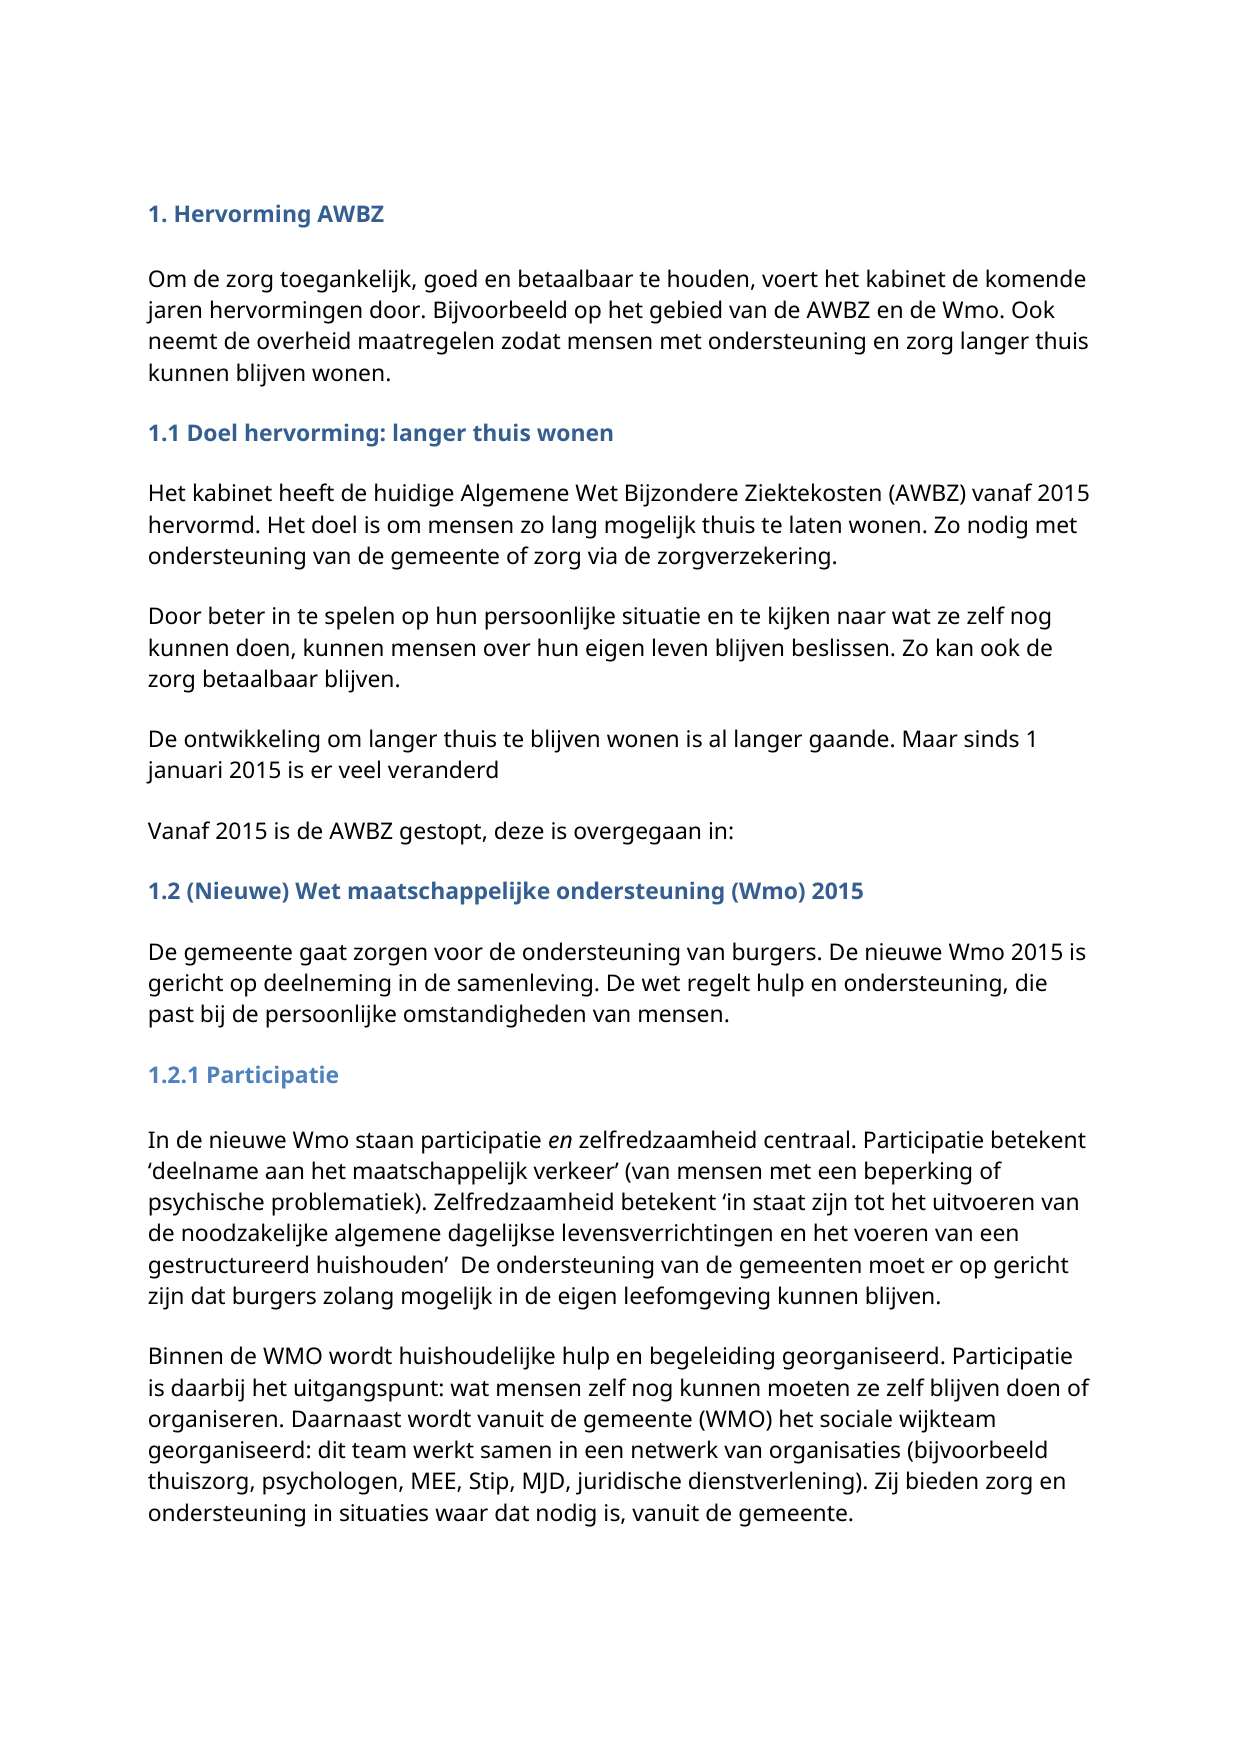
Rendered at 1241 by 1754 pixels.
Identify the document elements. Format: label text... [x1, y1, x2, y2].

text Door beter in te spelen op hun persoonlijke situatie en te kijken naar wat ze zelf nog kunnen doen, kunnen mensen over hun eigen leven blijven beslissen. Zo kan ook de zorg betaalbaar blijven. [148, 600, 1093, 694]
text Vanaf 2015 is de AWBZ gestopt, deze is overgegaan in: [148, 815, 1093, 846]
subtitle 1. Hervorming AWBZ [148, 198, 1093, 229]
text De gemeente gaat zorgen voor de ondersteuning van burgers. De nieuwe Wmo 2015 is gericht op deelneming in de samenleving. De wet regelt hulp en ondersteuning, die past bij de persoonlijke omstandigheden van mensen. [148, 936, 1093, 1029]
text Binnen de WMO wordt huishoudelijke hulp en begeleiding georganiseerd. Participatie is daarbij het uitgangspunt: wat mensen zelf nog kunnen moeten ze zelf blijven doen of organiseren. Daarnaast wordt vanuit de gemeente (WMO) het sociale wijkteam georganiseerd: dit team werkt samen in een netwerk van organisaties (bijvoorbeeld thuiszorg, psychologen, MEE, Stip, MJD, juridische dienstverlening). Zij bieden zorg en ondersteuning in situaties waar dat nodig is, vanuit de gemeente. [148, 1340, 1093, 1528]
text Om de zorg toegankelijk, goed en betaalbaar te houden, voert het kabinet de komende jaren hervormingen door. Bijvoorbeeld op het gebied van de AWBZ en de Wmo. Ook neemt de overheid maatregelen zodat mensen met ondersteuning en zorg langer thuis kunnen blijven wonen. [148, 263, 1093, 388]
text In de nieuwe Wmo staan participatie en zelfredzaamheid centraal. Participatie betekent ‘deelname aan het maatschappelijk verkeer’ (van mensen met een beperking of psychische problematiek). Zelfredzaamheid betekent ‘in staat zijn tot het uitvoeren van de noodzakelijke algemene dagelijkse levensverrichtingen en het voeren van een gestructureerd huishouden’ De ondersteuning van de gemeenten moet er op gericht zijn dat burgers zolang mogelijk in de eigen leefomgeving kunnen blijven. [148, 1124, 1093, 1311]
text Het kabinet heeft de huidige Algemene Wet Bijzondere Ziektekosten (AWBZ) vanaf 2015 hervormd. Het doel is om mensen zo lang mogelijk thuis te laten wonen. Zo nodig met ondersteuning van de gemeente of zorg via de zorgverzekering. [148, 477, 1093, 571]
subtitle 1.2.1 Participatie [148, 1058, 1093, 1090]
subtitle 1.2 (Nieuwe) Wet maatschappelijke ondersteuning (Wmo) 2015 [148, 875, 1093, 906]
text De ontwikkeling om langer thuis te blijven wonen is al langer gaande. Maar sinds 1 januari 2015 is er veel veranderd [148, 723, 1093, 786]
subtitle 1.1 Doel hervorming: langer thuis wonen [148, 417, 1093, 448]
